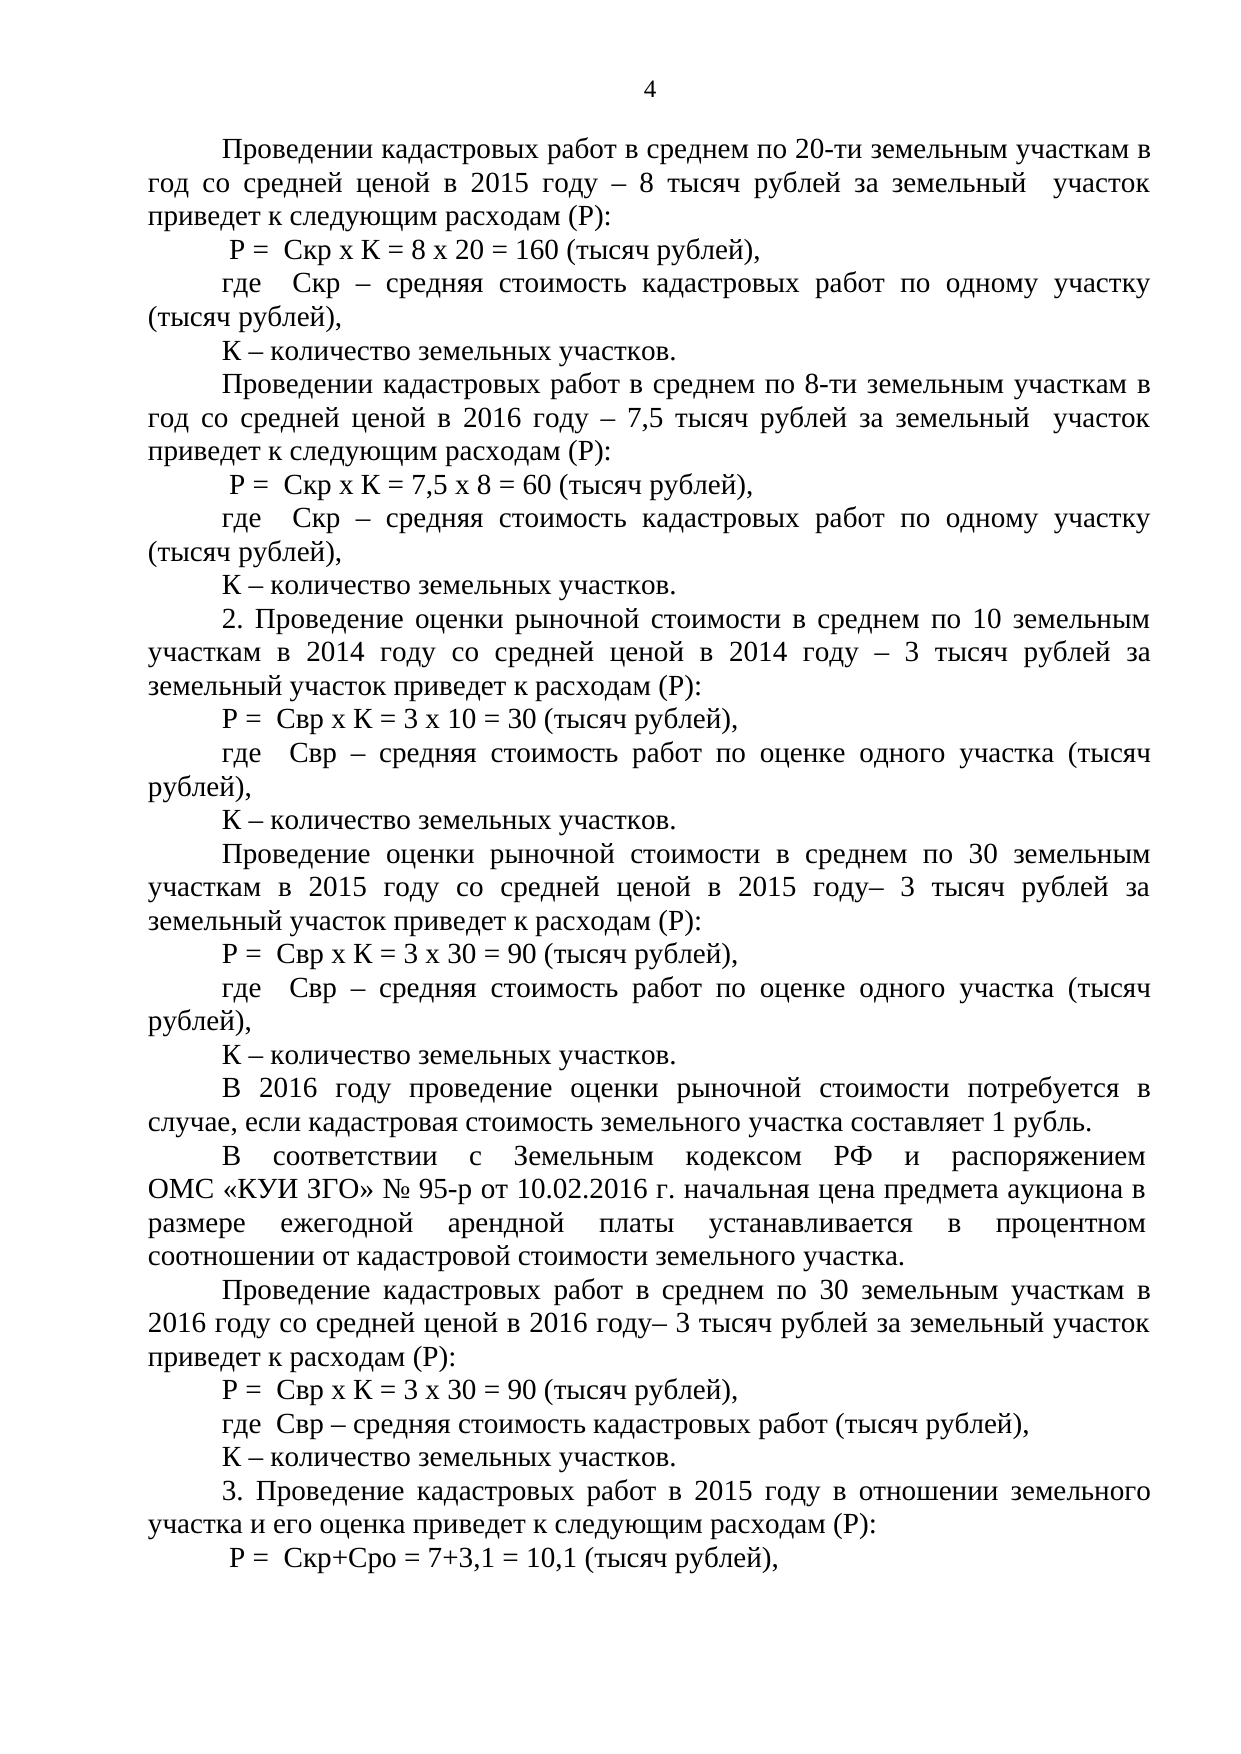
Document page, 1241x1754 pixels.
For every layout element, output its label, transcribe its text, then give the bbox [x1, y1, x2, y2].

text где Свр – средняя стоимость работ по оценке одного участка (тысяч рублей), [148, 970, 1152, 1037]
text где Скр – средняя стоимость кадастровых работ по одному участку (тысяч рублей), [148, 266, 1152, 333]
text Р = Свр х К = 3 х 10 = 30 (тысяч рублей), [148, 702, 1152, 735]
text Проведении кадастровых работ в среднем по 20-ти земельным участкам в год со средней ценой в 2015 году – 8 тысяч рублей за земельный участок приведет к следующим расходам (Р): [148, 131, 1152, 232]
text 3. Проведение кадастровых работ в 2015 году в отношении земельного участка и его оценка приведет к следующим расходам (Р): [148, 1473, 1152, 1540]
text Р = Скр х К = 7,5 х 8 = 60 (тысяч рублей), [148, 467, 1152, 500]
text К – количество земельных участков. [148, 1037, 1152, 1071]
text К – количество земельных участков. [148, 567, 1152, 601]
text Р = Свр х К = 3 х 30 = 90 (тысяч рублей), [148, 936, 1152, 970]
text В соответствии с Земельным кодексом РФ и распоряжением ОМС «КУИ ЗГО» № 95-р от 10.02.2016 г. начальная цена предмета аукциона в размере ежегодной арендной платы устанавливается в процентном соотношении от кадастровой стоимости земельного участка. [148, 1138, 1147, 1272]
text 2. Проведение оценки рыночной стоимости в среднем по 10 земельным участкам в 2014 году со средней ценой в 2014 году – 3 тысяч рублей за земельный участок приведет к расходам (Р): [148, 601, 1152, 702]
text где Свр – средняя стоимость кадастровых работ (тысяч рублей), [148, 1406, 1152, 1439]
text В 2016 году проведение оценки рыночной стоимости потребуется в случае, если кадастровая стоимость земельного участка составляет 1 рубль. [148, 1071, 1152, 1138]
text Проведение кадастровых работ в среднем по 30 земельным участкам в 2016 году со средней ценой в 2016 году– 3 тысяч рублей за земельный участок приведет к расходам (Р): [148, 1272, 1152, 1372]
text где Свр – средняя стоимость работ по оценке одного участка (тысяч рублей), [148, 735, 1152, 802]
text где Скр – средняя стоимость кадастровых работ по одному участку (тысяч рублей), [148, 500, 1152, 567]
text Проведении кадастровых работ в среднем по 8-ти земельным участкам в год со средней ценой в 2016 году – 7,5 тысяч рублей за земельный участок приведет к следующим расходам (Р): [148, 366, 1152, 467]
text Р = Свр х К = 3 х 30 = 90 (тысяч рублей), [148, 1372, 1152, 1406]
text Р = Скр х К = 8 х 20 = 160 (тысяч рублей), [148, 232, 1152, 266]
text К – количество земельных участков. [148, 1439, 1152, 1473]
text К – количество земельных участков. [148, 802, 1152, 836]
text Р = Скр+Сро = 7+3,1 = 10,1 (тысяч рублей), [148, 1540, 1152, 1574]
text Проведение оценки рыночной стоимости в среднем по 30 земельным участкам в 2015 году со средней ценой в 2015 году– 3 тысяч рублей за земельный участок приведет к расходам (Р): [148, 836, 1152, 936]
text К – количество земельных участков. [148, 333, 1152, 366]
